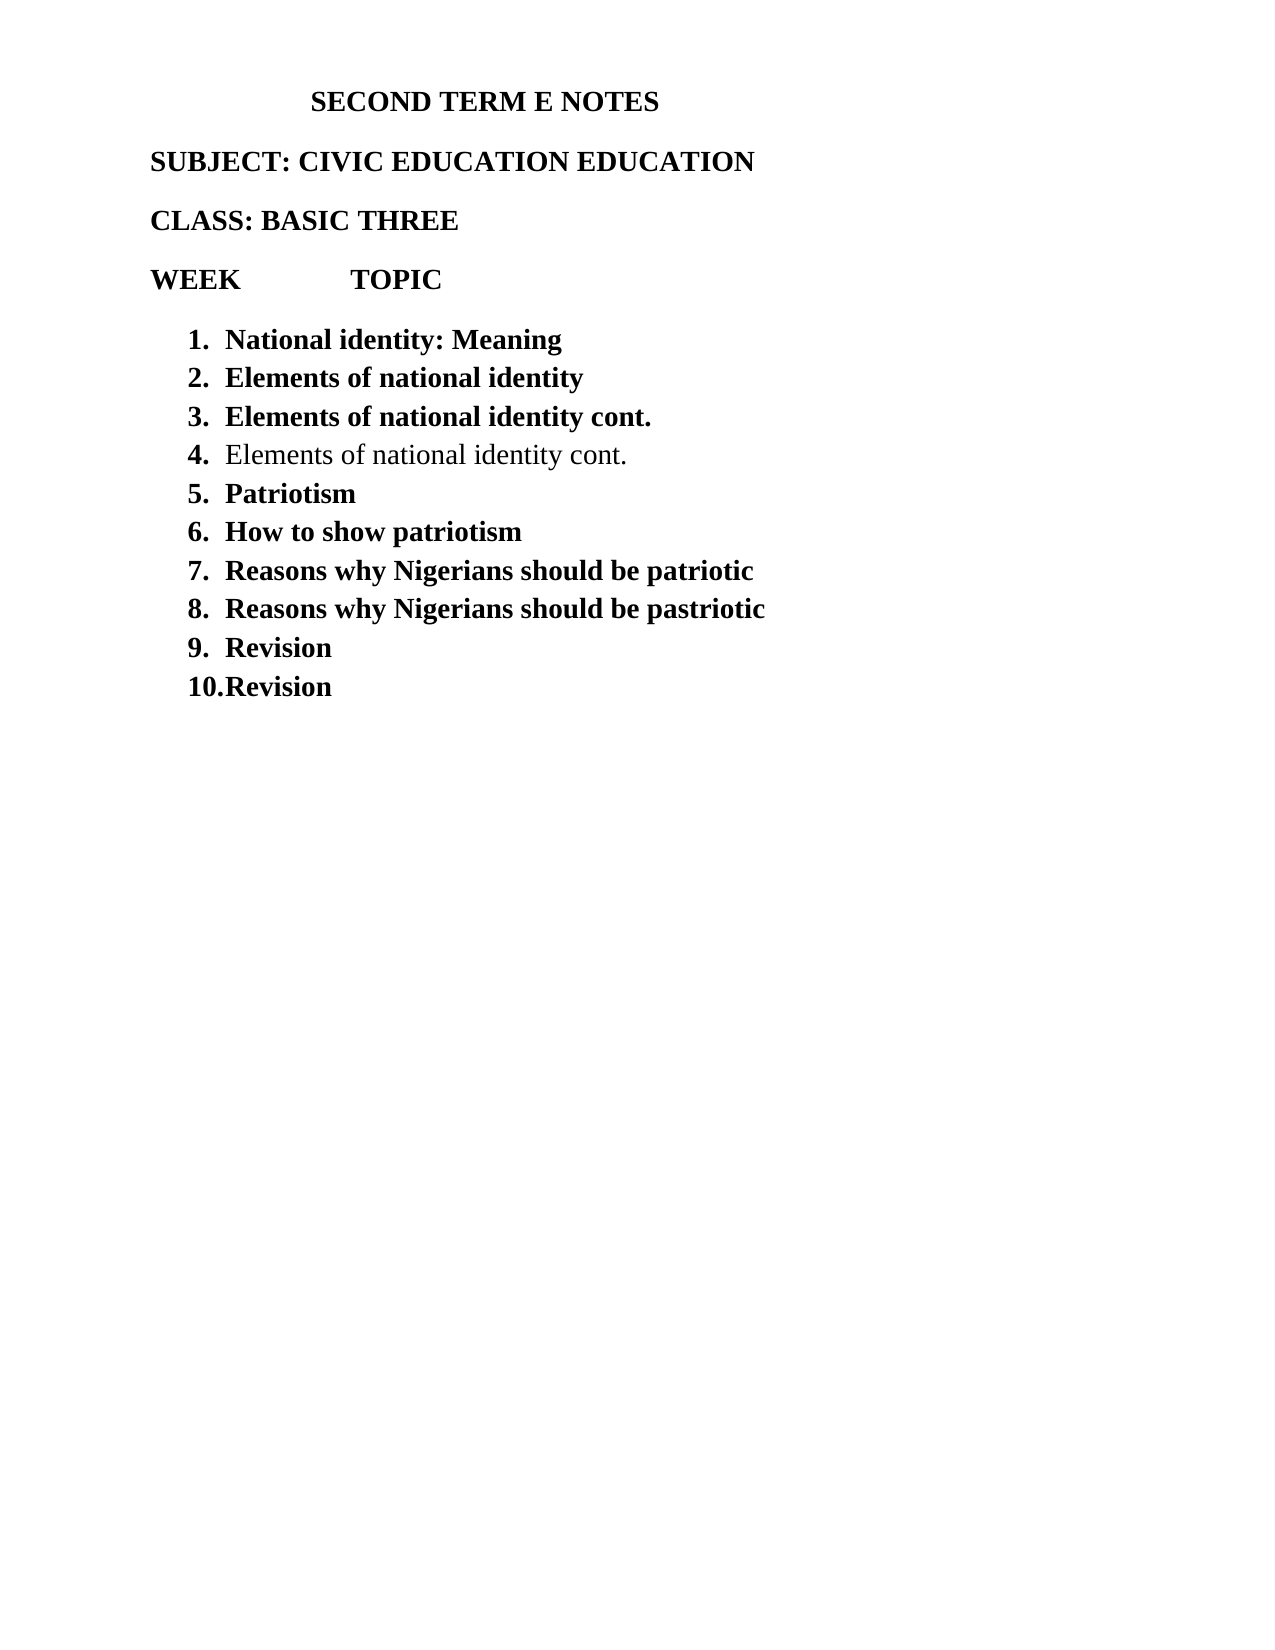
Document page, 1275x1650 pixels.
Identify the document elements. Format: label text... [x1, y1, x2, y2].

text SECOND TERM E NOTES [150, 84, 1125, 118]
list National identity: Meaning [187, 322, 1125, 355]
list How to show patriotism [187, 514, 1125, 548]
text WEEK TOPIC [150, 262, 1125, 296]
list Reasons why Nigerians should be pastriotic [187, 592, 1125, 625]
list Elements of national identity cont. [187, 437, 1125, 471]
list Revision [187, 669, 1125, 702]
list Elements of national identity [187, 360, 1125, 394]
text CLASS: BASIC THREE [150, 203, 1125, 237]
list Patriotism [187, 476, 1125, 509]
text SUBJECT: CIVIC EDUCATION EDUCATION [150, 144, 1125, 177]
list Elements of national identity cont. [187, 399, 1125, 432]
list Revision [187, 630, 1125, 664]
list Reasons why Nigerians should be patriotic [187, 553, 1125, 587]
